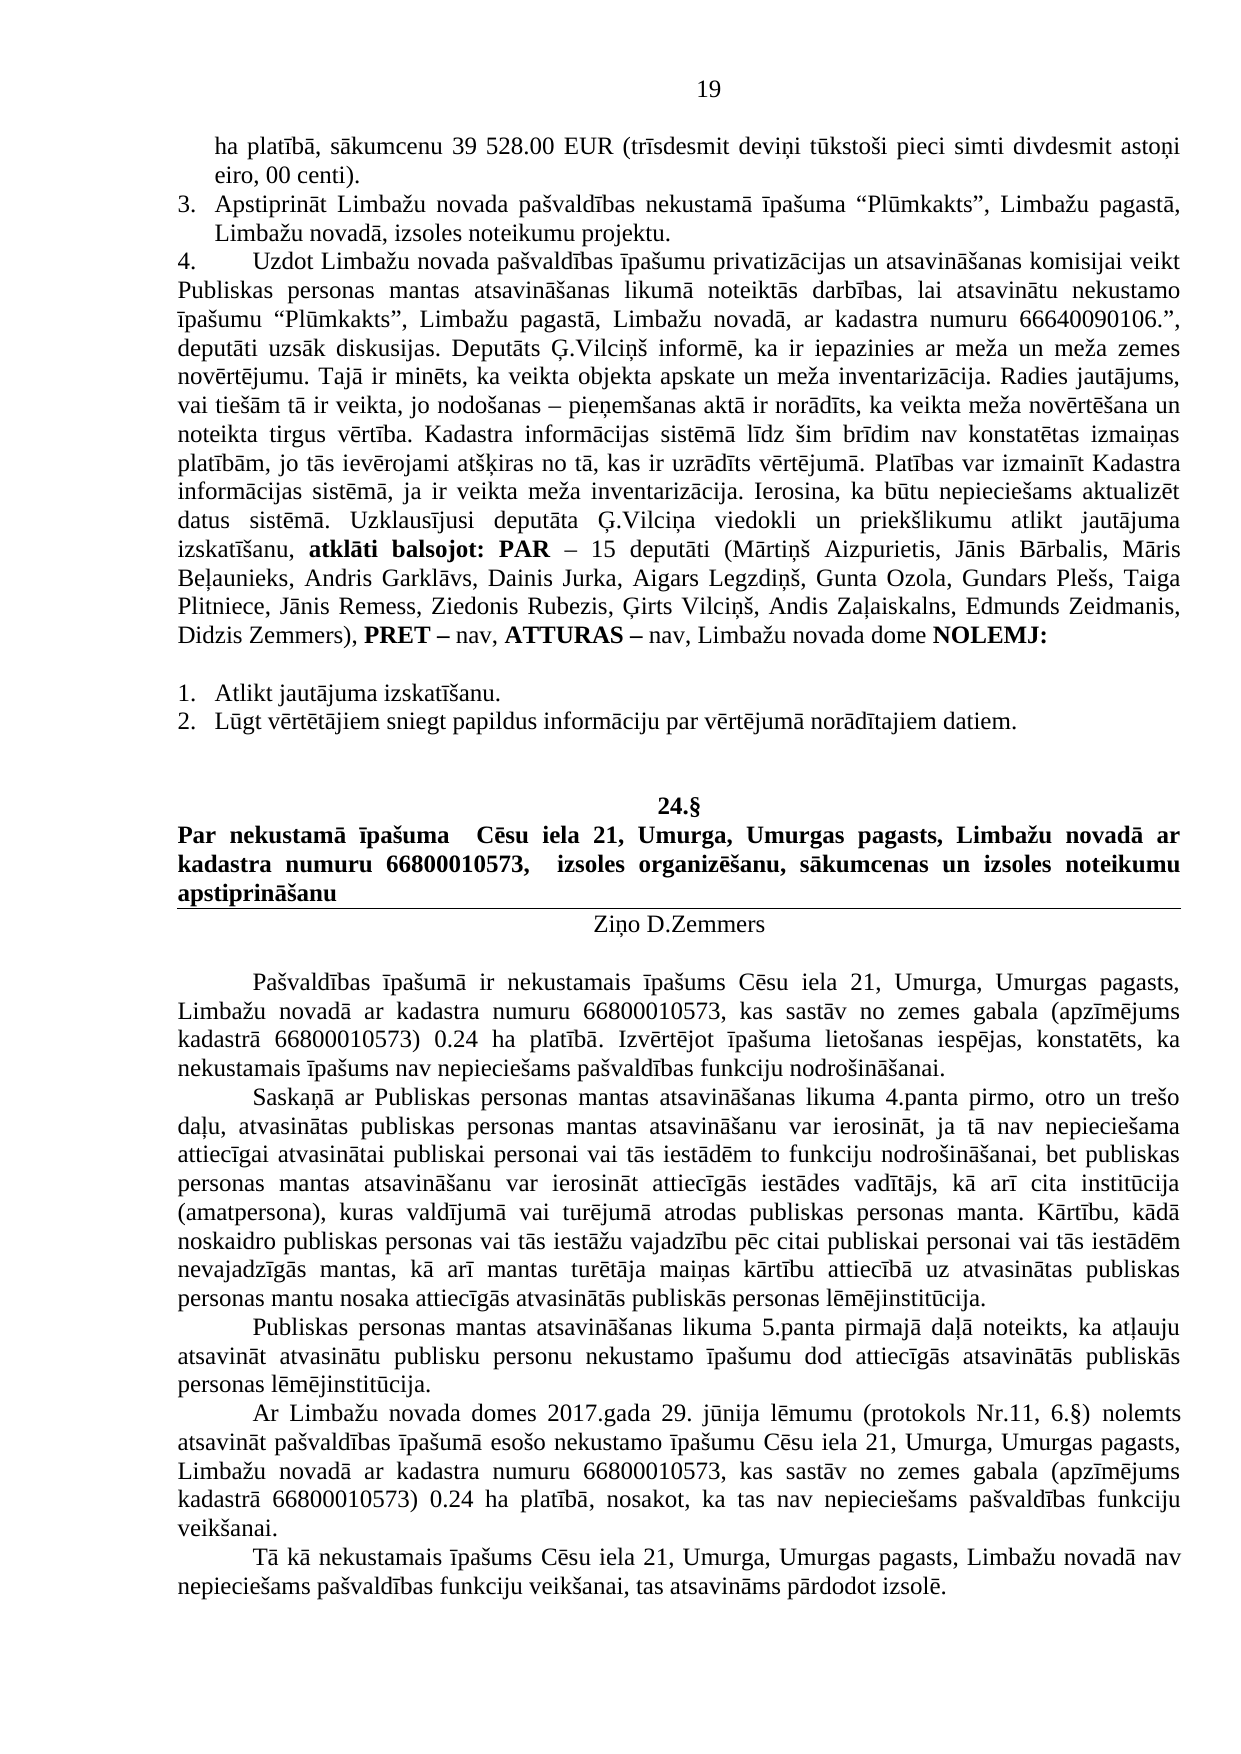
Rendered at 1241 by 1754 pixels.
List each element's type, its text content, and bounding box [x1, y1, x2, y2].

list Atlikt jautājuma izskatīšanu. [177, 678, 1181, 706]
text Publiskas personas mantas atsavināšanas likuma 5.panta pirmajā daļā noteikts, ka atļauju atsavināt atvasinātu publisku personu nekustamo īpašumu dod attiecīgās atsavinātās publiskās personas lēmējinstitūcija. [177, 1312, 1181, 1398]
text Pašvaldības īpašumā ir nekustamais īpašums Cēsu iela 21, Umurga, Umurgas pagasts, Limbažu novadā ar kadastra numuru 66800010573, kas sastāv no zemes gabala (apzīmējums kadastrā 66800010573) 0.24 ha platībā. Izvērtējot īpašuma lietošanas iespējas, konstatēts, ka nekustamais īpašums nav nepieciešams pašvaldības funkciju nodrošināšanai. [177, 967, 1181, 1082]
list Apstiprināt Limbažu novada pašvaldības nekustamā īpašuma “Plūmkakts”, Limbažu pagastā, Limbažu novadā, izsoles noteikumu projektu. [177, 189, 1181, 246]
list Lūgt vērtētājiem sniegt papildus informāciju par vērtējumā norādītajiem datiem. [177, 706, 1181, 735]
text Ar Limbažu novada domes 2017.gada 29. jūnija lēmumu (protokols Nr.11, 6.§) nolemts atsavināt pašvaldības īpašumā esošo nekustamo īpašumu Cēsu iela 21, Umurga, Umurgas pagasts, Limbažu novadā ar kadastra numuru 66800010573, kas sastāv no zemes gabala (apzīmējums kadastrā 66800010573) 0.24 ha platībā, nosakot, ka tas nav nepieciešams pašvaldības funkciju veikšanai. [177, 1398, 1181, 1542]
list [177, 131, 1181, 189]
text Ziņo D.Zemmers [177, 909, 1181, 938]
text 24.§ [177, 791, 1181, 820]
list Uzdot Limbažu novada pašvaldības īpašumu privatizācijas un atsavināšanas komisijai veikt Publiskas personas mantas atsavināšanas likumā noteiktās darbības, lai atsavinātu nekustamo īpašumu “Plūmkakts”, Limbažu pagastā, Limbažu novadā, ar kadastra numuru 66640090106.”, deputāti uzsāk diskusijas. Deputāts Ģ.Vilciņš informē, ka ir iepazinies ar meža un meža zemes novērtējumu. Tajā ir minēts, ka veikta objekta apskate un meža inventarizācija. Radies jautājums, vai tiešām tā ir veikta, jo nodošanas – pieņemšanas aktā ir norādīts, ka veikta meža novērtēšana un noteikta tirgus vērtība. Kadastra informācijas sistēmā līdz šim brīdim nav konstatētas izmaiņas platībām, jo tās ievērojami atšķiras no tā, kas ir uzrādīts vērtējumā. Platības var izmainīt Kadastra informācijas sistēmā, ja ir veikta meža inventarizācija. Ierosina, ka būtu nepieciešams aktualizēt datus sistēmā. Uzklausījusi deputāta Ģ.Vilciņa viedokli un priekšlikumu atlikt jautājuma izskatīšanu, atklāti balsojot: PAR – 15 deputāti (Mārtiņš Aizpurietis, Jānis Bārbalis, Māris Beļaunieks, Andris Garklāvs, Dainis Jurka, Aigars Legzdiņš, Gunta Ozola, Gundars Plešs, Taiga Plitniece, Jānis Remess, Ziedonis Rubezis, Ģirts Vilciņš, Andis Zaļaiskalns, Edmunds Zeidmanis, Didzis Zemmers), PRET – nav, ATTURAS – nav, Limbažu novada dome NOLEMJ: [177, 246, 1181, 649]
text Saskaņā ar Publiskas personas mantas atsavināšanas likuma 4.panta pirmo, otro un trešo daļu, atvasinātas publiskas personas mantas atsavināšanu var ierosināt, ja tā nav nepieciešama attiecīgai atvasinātai publiskai personai vai tās iestādēm to funkciju nodrošināšanai, bet publiskas personas mantas atsavināšanu var ierosināt attiecīgās iestādes vadītājs, kā arī cita institūcija (amatpersona), kuras valdījumā vai turējumā atrodas publiskas personas manta. Kārtību, kādā noskaidro publiskas personas vai tās iestāžu vajadzību pēc citai publiskai personai vai tās iestādēm nevajadzīgās mantas, kā arī mantas turētāja maiņas kārtību attiecībā uz atvasinātas publiskas personas mantu nosaka attiecīgās atvasinātās publiskās personas lēmējinstitūcija. [177, 1082, 1181, 1312]
text Par nekustamā īpašuma Cēsu iela 21, Umurga, Umurgas pagasts, Limbažu novadā ar kadastra numuru 66800010573, izsoles organizēšanu, sākumcenas un izsoles noteikumu apstiprināšanu [177, 820, 1181, 908]
text Tā kā nekustamais īpašums Cēsu iela 21, Umurga, Umurgas pagasts, Limbažu novadā nav nepieciešams pašvaldības funkciju veikšanai, tas atsavināms pārdodot izsolē. [177, 1542, 1181, 1599]
